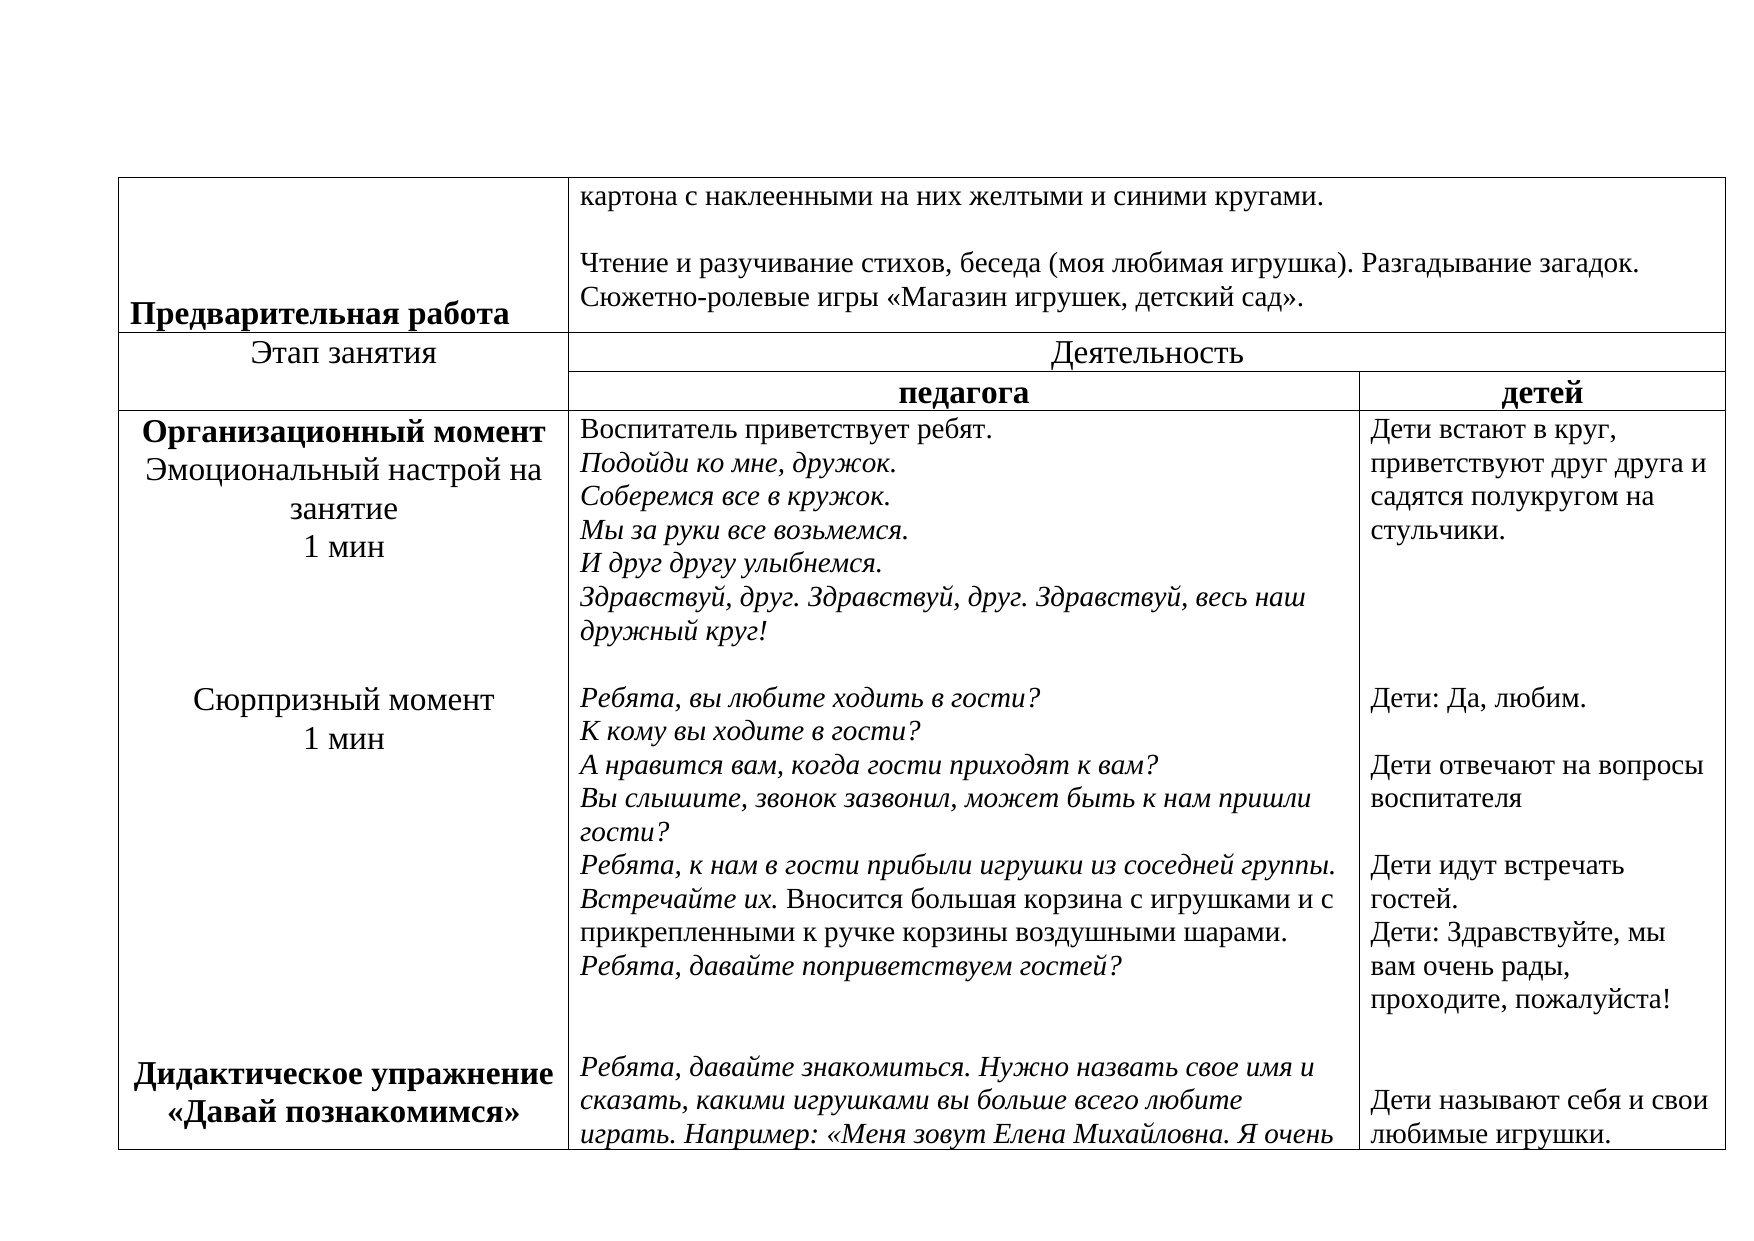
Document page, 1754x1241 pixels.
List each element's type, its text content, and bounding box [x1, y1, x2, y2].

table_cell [569, 178, 1725, 332]
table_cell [1360, 411, 1725, 1149]
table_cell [569, 411, 1359, 1149]
table_cell педагога [569, 372, 1359, 410]
table_cell детей [1360, 372, 1725, 410]
table_cell Этап занятия [119, 333, 568, 410]
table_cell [119, 178, 568, 332]
table_cell Деятельность [569, 333, 1725, 371]
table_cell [119, 411, 568, 1149]
